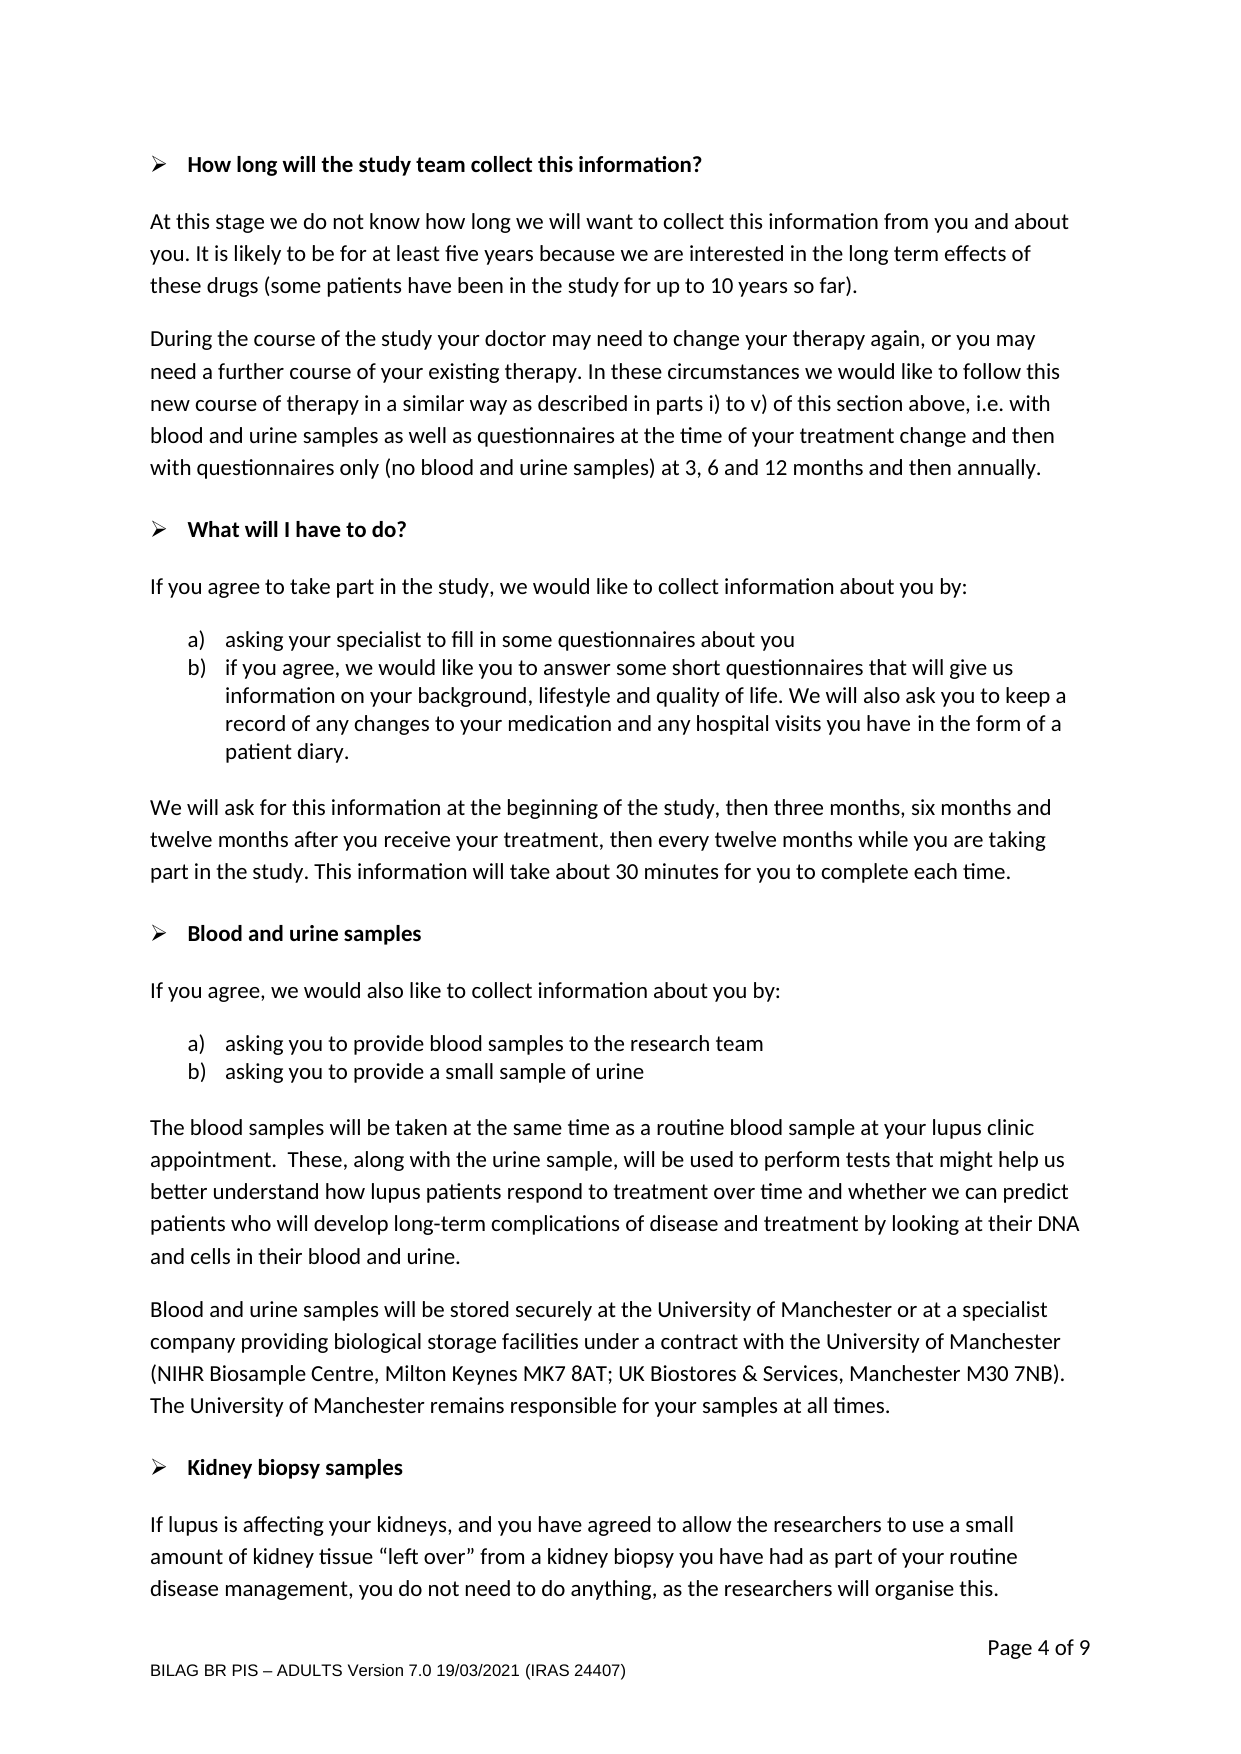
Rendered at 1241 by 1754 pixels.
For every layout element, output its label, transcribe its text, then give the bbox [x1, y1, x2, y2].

text The blood samples will be taken at the same time as a routine blood sample at your lupus clinic appointment. These, along with the urine sample, will be used to perform tests that might help us better understand how lupus patients respond to treatment over time and whether we can predict patients who will develop long-term complications of disease and treatment by looking at their DNA and cells in their blood and urine. [150, 1113, 1090, 1270]
list Kidney biopsy samples [150, 1453, 1090, 1481]
text If you agree, we would also like to collect information about you by: [150, 976, 1090, 1004]
list What will I have to do? [150, 515, 1090, 543]
text We will ask for this information at the beginning of the study, then three months, six months and twelve months after you receive your treatment, then every twelve months while you are taking part in the study. This information will take about 30 minutes for you to complete each time. [150, 793, 1090, 885]
text At this stage we do not know how long we will want to collect this information from you and about you. It is likely to be for at least five years because we are interested in the long term effects of these drugs (some patients have been in the study for up to 10 years so far). [150, 207, 1083, 299]
text During the course of the study your doctor may need to change your therapy again, or you may need a further course of your existing therapy. In these circumstances we would like to follow this new course of therapy in a similar way as described in parts i) to v) of this section above, i.e. with blood and urine samples as well as questionnaires at the time of your treatment change and then with questionnaires only (no blood and urine samples) at 3, 6 and 12 months and then annually. [150, 324, 1083, 481]
list How long will the study team collect this information? [150, 150, 1090, 178]
list if you agree, we would like you to answer some short questionnaires that will give us information on your background, lifestyle and quality of life. We will also ask you to keep a record of any changes to your medication and any hospital visits you have in the form of a patient diary. [187, 653, 1090, 765]
list Blood and urine samples [150, 919, 1090, 947]
text Blood and urine samples will be stored securely at the University of Manchester or at a specialist company providing biological storage facilities under a contract with the University of Manchester (NIHR Biosample Centre, Milton Keynes MK7 8AT; UK Biostores & Services, Manchester M30 7NB). The University of Manchester remains responsible for your samples at all times. [150, 1295, 1090, 1419]
text If you agree to take part in the study, we would like to collect information about you by: [150, 572, 1090, 600]
list asking you to provide a small sample of urine [187, 1057, 1090, 1085]
list asking you to provide blood samples to the research team [187, 1029, 1090, 1057]
list asking your specialist to fill in some questionnaires about you [187, 625, 1090, 653]
text If lupus is affecting your kidneys, and you have agreed to allow the researchers to use a small amount of kidney tissue “left over” from a kidney biopsy you have had as part of your routine disease management, you do not need to do anything, as the researchers will organise this. [150, 1510, 1090, 1602]
